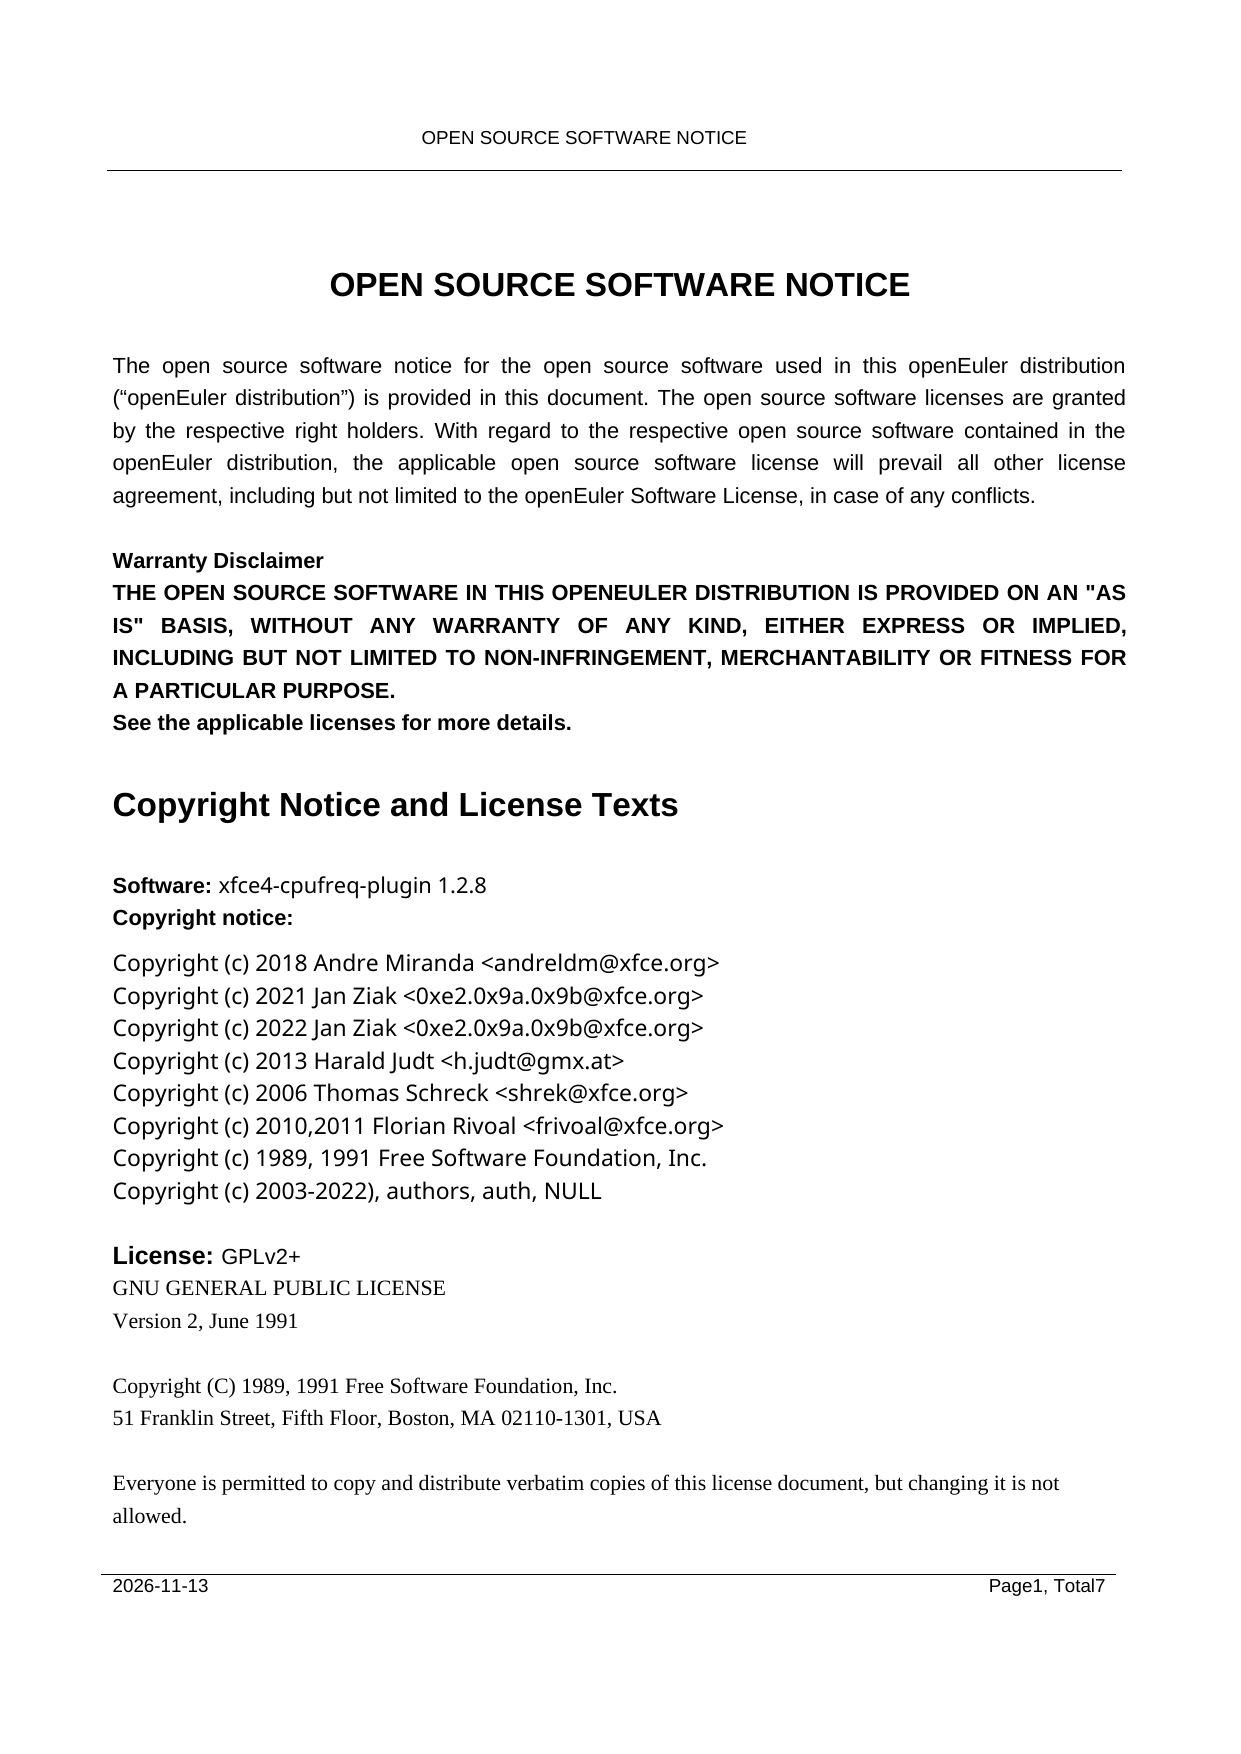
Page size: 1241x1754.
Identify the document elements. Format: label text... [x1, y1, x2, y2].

text Copyright notice: [112, 901, 1128, 934]
text OPEN SOURCE SOFTWARE NOTICE [112, 251, 1128, 316]
text License: GPLv2+ [112, 1239, 1128, 1272]
text THE OPEN SOURCE SOFTWARE IN THIS OPENEULER DISTRIBUTION IS PROVIDED ON AN "AS IS" BASIS, WITHOUT ANY WARRANTY OF ANY KIND, EITHER EXPRESS OR IMPLIED, INCLUDING BUT NOT LIMITED TO NON-INFRINGEMENT, MERCHANTABILITY OR FITNESS FOR A PARTICULAR PURPOSE. See the applicable licenses for more details. [112, 576, 1128, 739]
text The open source software notice for the open source software used in this openEuler distribution (“openEuler distribution”) is provided in this document. The open source software licenses are granted by the respective right holders. With regard to the respective open source software contained in the openEuler distribution, the applicable open source software license will prevail all other license agreement, including but not limited to the openEuler Software License, in case of any conflicts. [112, 349, 1128, 511]
text Copyright Notice and License Texts [112, 771, 1128, 836]
text Copyright (c) 2018 Andre Miranda <andreldm@xfce.org> Copyright (c) 2021 Jan Ziak <0xe2.0x9a.0x9b@xfce.org> Copyright (c) 2022 Jan Ziak <0xe2.0x9a.0x9b@xfce.org> Copyright (c) 2013 Harald Judt <h.judt@gmx.at> Copyright (c) 2006 Thomas Schreck <shrek@xfce.org> Copyright (c) 2010,2011 Florian Rivoal <frivoal@xfce.org> Copyright (c) 1989, 1991 Free Software Foundation, Inc. Copyright (c) 2003-2022), authors, auth, NULL [112, 947, 1128, 1239]
text Warranty Disclaimer [112, 544, 1128, 576]
title Software: xfce4-cpufreq-plugin 1.2.8 [112, 869, 1128, 901]
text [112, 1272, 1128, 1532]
